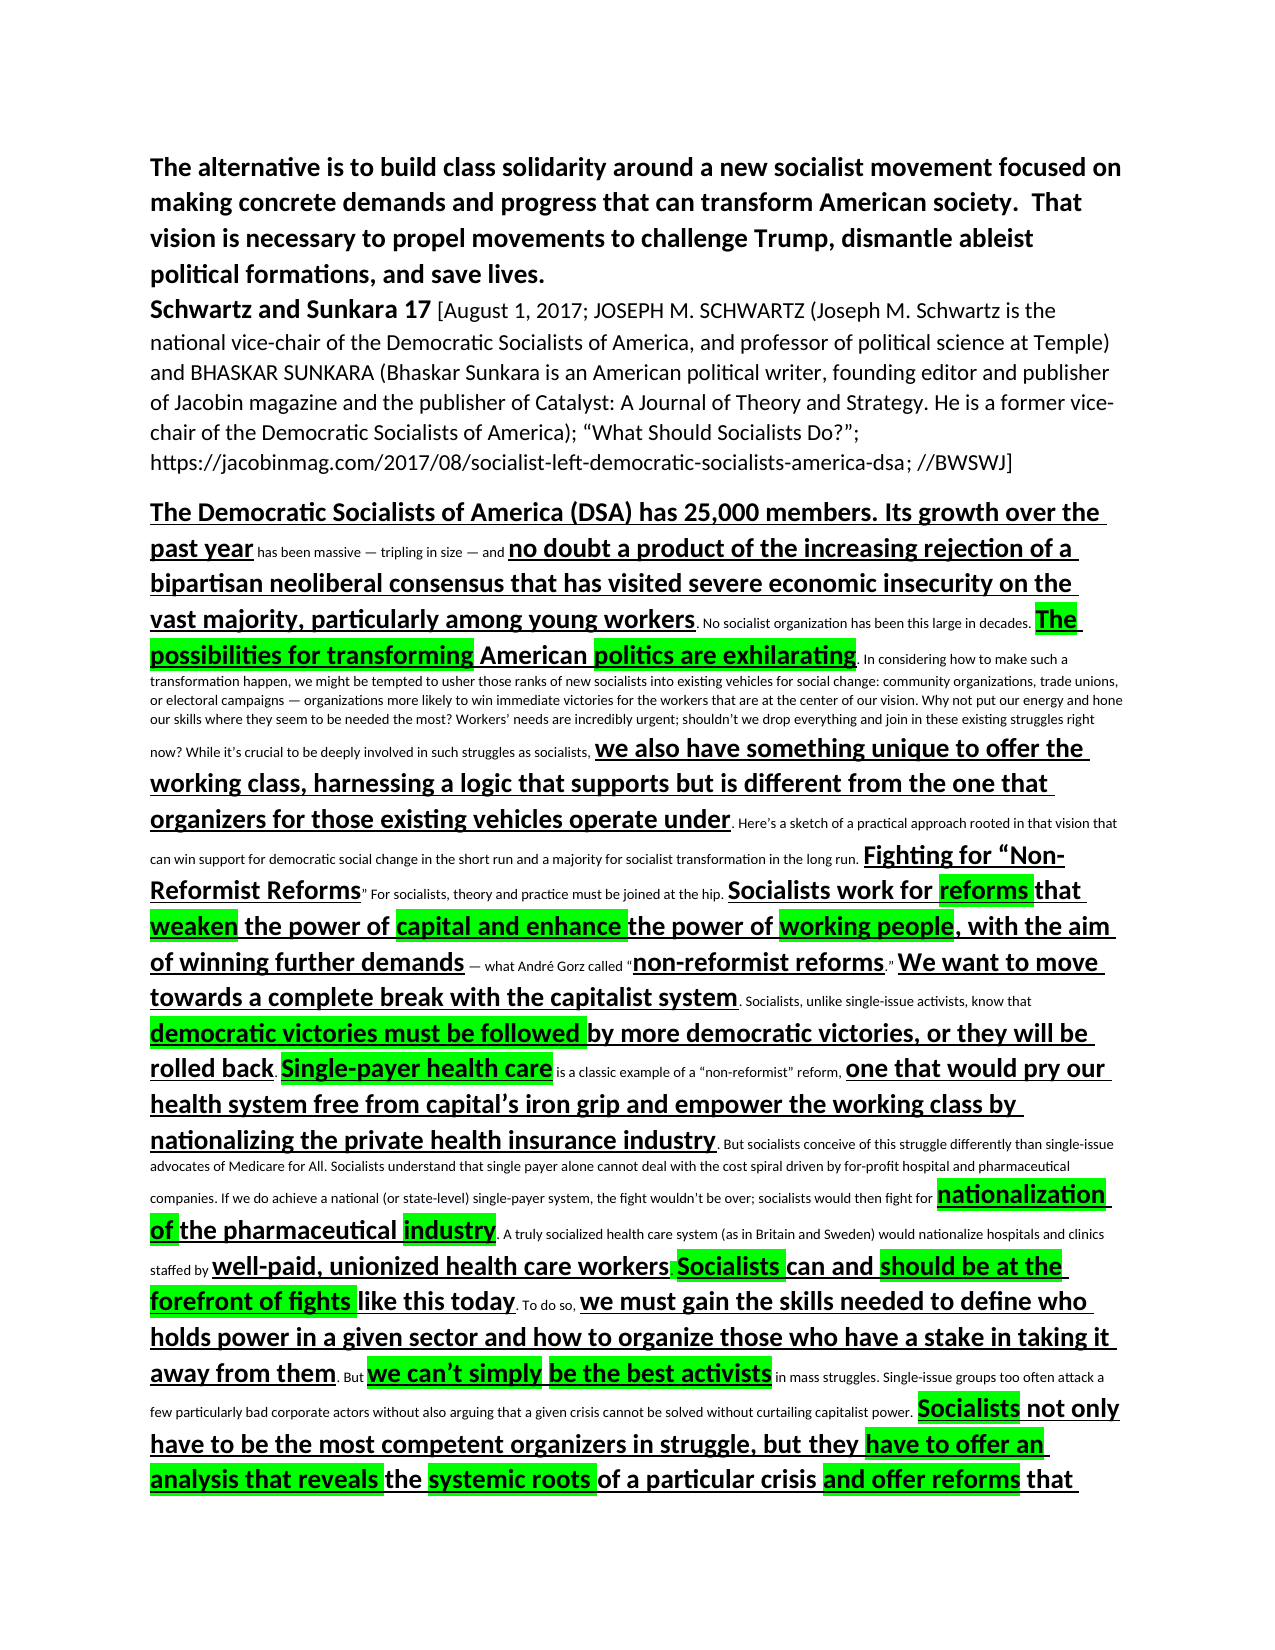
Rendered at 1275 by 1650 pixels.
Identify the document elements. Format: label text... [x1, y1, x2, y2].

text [150, 495, 1125, 1496]
subtitle The alternative is to build class solidarity around a new socialist movement focused on making concrete demands and progress that can transform American society. That vision is necessary to propel movements to challenge Trump, dismantle ableist political formations, and save lives. [150, 150, 1125, 290]
text Schwartz and Sunkara 17 [August 1, 2017; JOSEPH M. SCHWARTZ (Joseph M. Schwartz is the national vice-chair of the Democratic Socialists of America, and professor of political science at Temple) and BHASKAR SUNKARA (Bhaskar Sunkara is an American political writer, founding editor and publisher of Jacobin magazine and the publisher of Catalyst: A Journal of Theory and Strategy. He is a former vice-chair of the Democratic Socialists of America); “What Should Socialists Do?”; https://jacobinmag.com/2017/08/socialist-left-democratic-socialists-america-dsa; //BWSWJ] [150, 292, 1125, 477]
